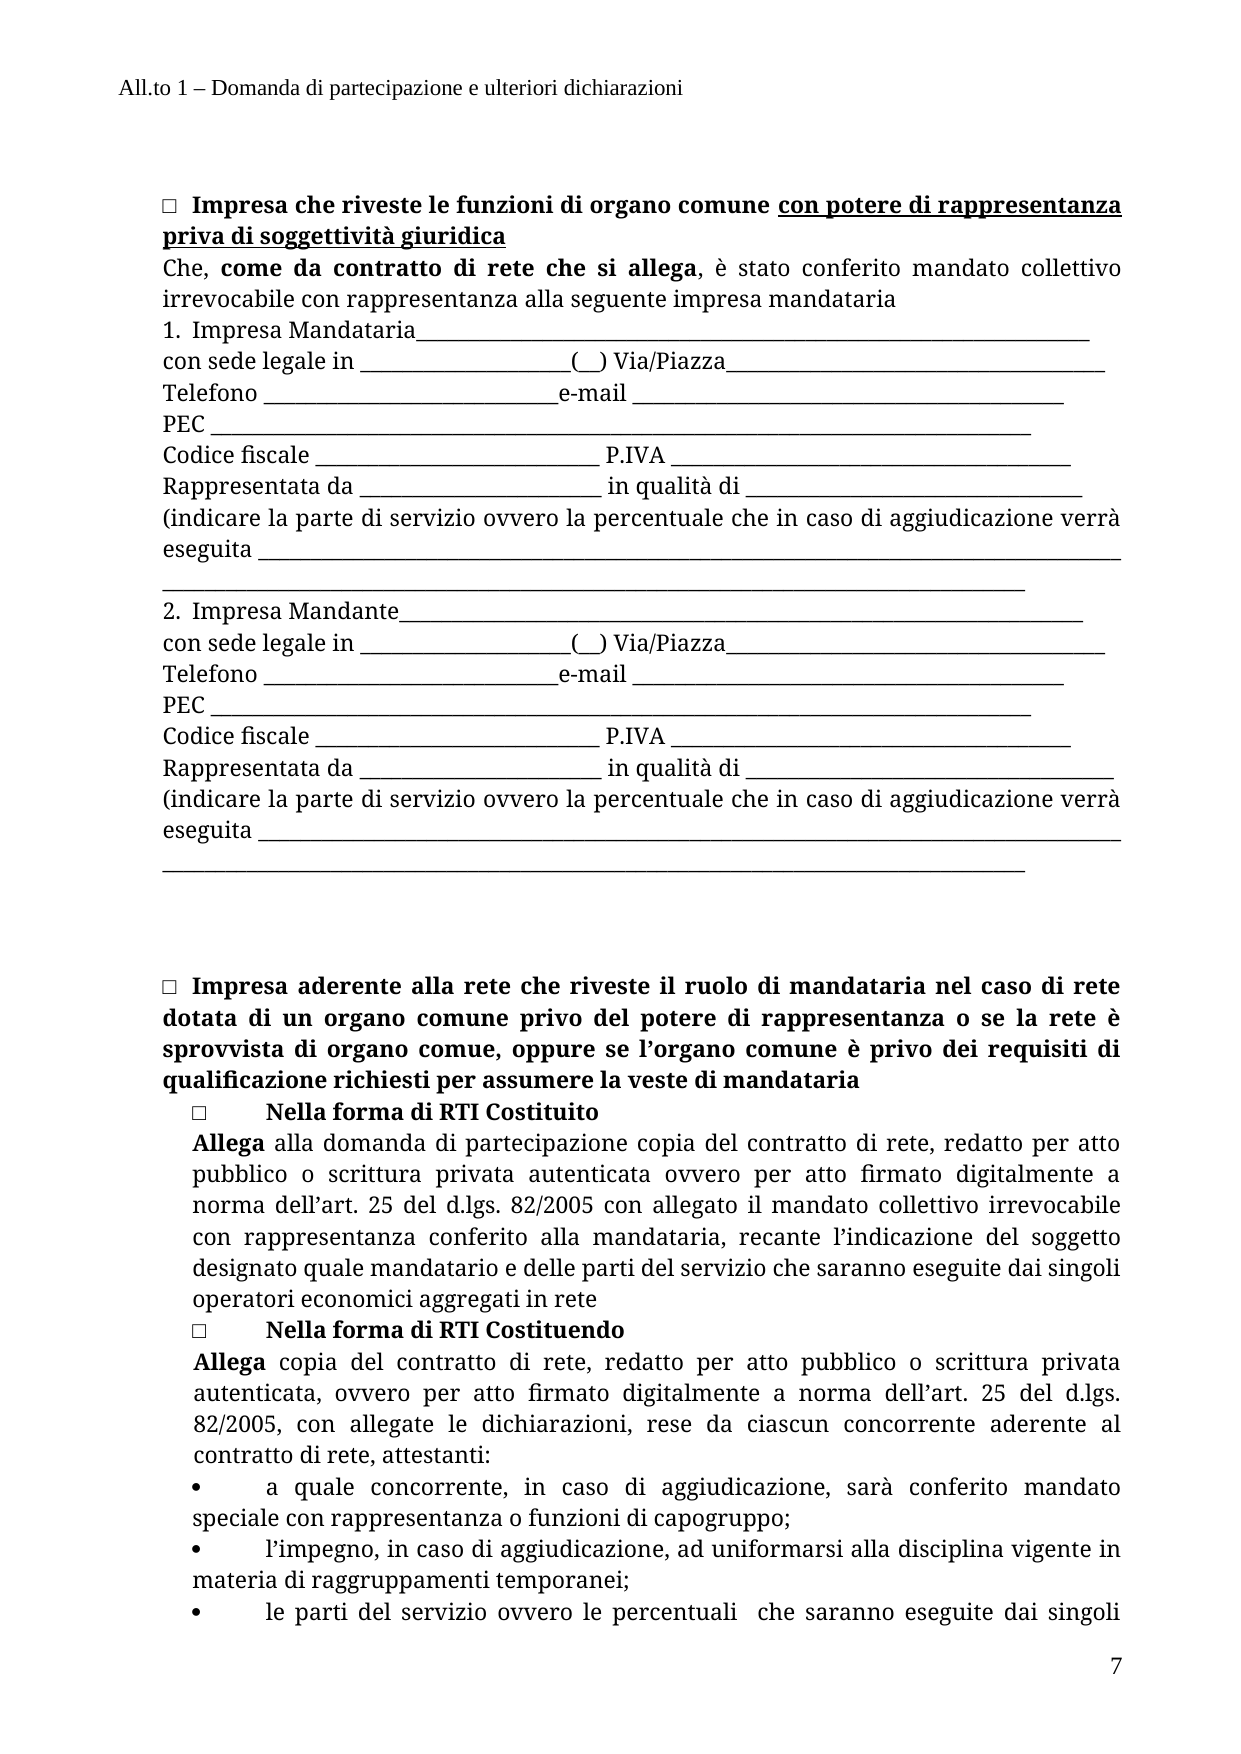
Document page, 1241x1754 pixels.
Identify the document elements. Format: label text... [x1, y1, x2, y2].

text __________________________________________________________________________________ [162, 564, 1122, 595]
text Che, come da contratto di rete che si allega, è stato conferito mandato collettivo irrevocabile con rappresentanza alla seguente impresa mandataria [162, 252, 1122, 314]
text Allega alla domanda di partecipazione copia del contratto di rete, redatto per atto pubblico o scrittura privata autenticata ovvero per atto firmato digitalmente a norma dell’art. 25 del d.lgs. 82/2005 con allegato il mandato collettivo irrevocabile con rappresentanza conferito alla mandataria, recante l’indicazione del soggetto designato quale mandatario e delle parti del servizio che saranno eseguite dai singoli operatori economici aggregati in rete [148, 1127, 1122, 1314]
text PEC ______________________________________________________________________________ [162, 689, 1122, 720]
text PEC ______________________________________________________________________________ [162, 408, 1122, 439]
text (indicare la parte di servizio ovvero la percentuale che in caso di aggiudicazione verrà eseguita __________________________________________________________________________________ [162, 783, 1122, 845]
list Nella forma di RTI Costituito [148, 1095, 1122, 1127]
list Nella forma di RTI Costituendo [148, 1314, 1122, 1346]
list Impresa Mandante_________________________________________________________________ [162, 595, 1122, 627]
text __________________________________________________________________________________ [162, 845, 1122, 877]
text Telefono ____________________________e-mail _________________________________________ [162, 658, 1122, 689]
list Impresa aderente alla rete che riveste il ruolo di mandataria nel caso di rete dotata di un organo comune privo del potere di rappresentanza o se la rete è sprovvista di organo comue, oppure se l’organo comune è privo dei requisiti di qualificazione richiesti per assumere la veste di mandataria [162, 970, 1122, 1095]
text con sede legale in ____________________(__) Via/Piazza____________________________________ [162, 345, 1122, 377]
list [192, 1596, 1122, 1627]
text Rappresentata da _______________________ in qualità di ________________________________ [162, 470, 1122, 502]
text con sede legale in ____________________(__) Via/Piazza____________________________________ [162, 627, 1122, 658]
text (indicare la parte di servizio ovvero la percentuale che in caso di aggiudicazione verrà eseguita __________________________________________________________________________________ [162, 502, 1122, 564]
list Impresa che riveste le funzioni di organo comune con potere di rappresentanza priva di soggettività giuridica [162, 189, 1122, 252]
text Codice fiscale ___________________________ P.IVA ______________________________________ [162, 439, 1122, 470]
text Codice fiscale ___________________________ P.IVA ______________________________________ [162, 720, 1122, 752]
list l’impegno, in caso di aggiudicazione, ad uniformarsi alla disciplina vigente in materia di raggruppamenti temporanei; [192, 1533, 1122, 1596]
list a quale concorrente, in caso di aggiudicazione, sarà conferito mandato speciale con rappresentanza o funzioni di capogruppo; [192, 1471, 1122, 1533]
text Rappresentata da _______________________ in qualità di ___________________________________ [162, 752, 1122, 783]
list Impresa Mandataria________________________________________________________________ [162, 314, 1122, 345]
text Telefono ____________________________e-mail _________________________________________ [162, 377, 1122, 408]
text Allega copia del contratto di rete, redatto per atto pubblico o scrittura privata autenticata, ovvero per atto firmato digitalmente a norma dell’art. 25 del d.lgs. 82/2005, con allegate le dichiarazioni, rese da ciascun concorrente aderente al contratto di rete, attestanti: [193, 1346, 1122, 1471]
